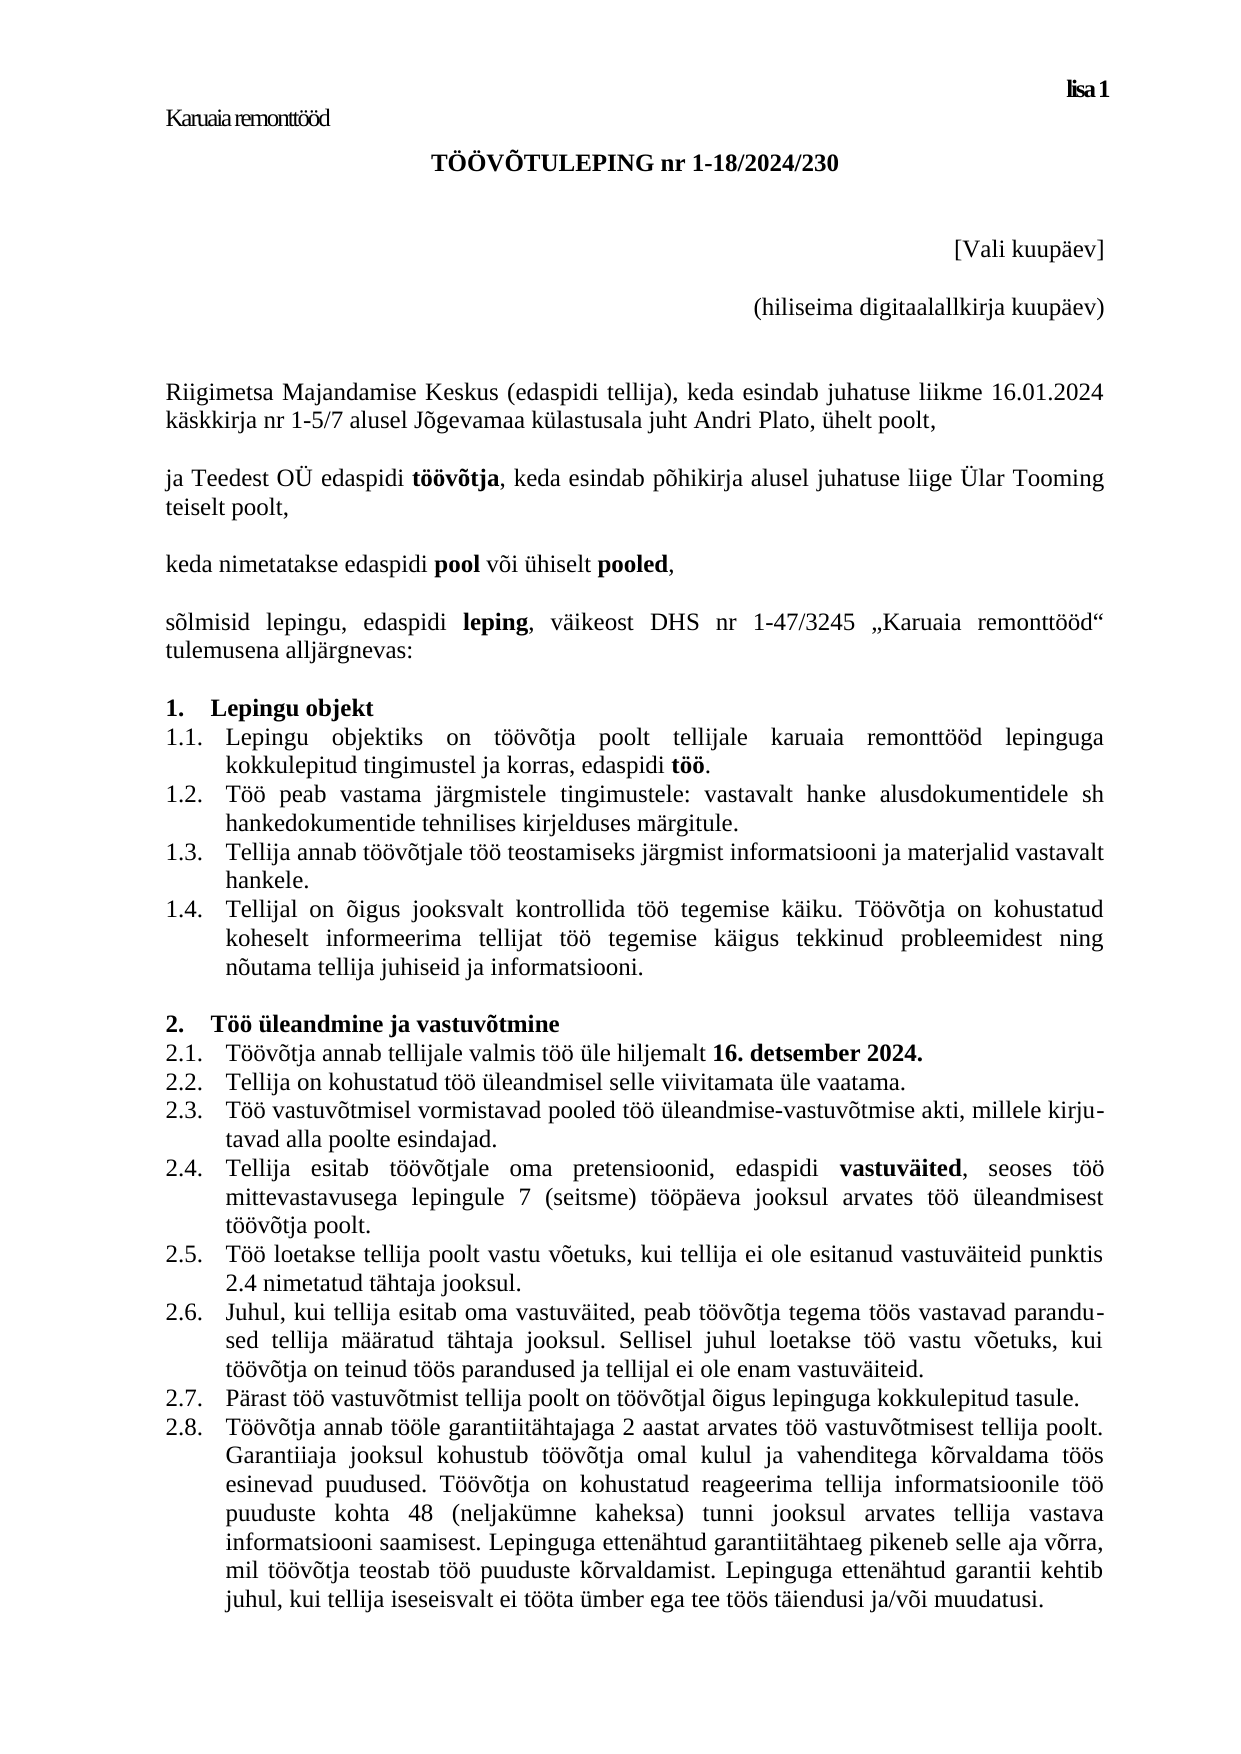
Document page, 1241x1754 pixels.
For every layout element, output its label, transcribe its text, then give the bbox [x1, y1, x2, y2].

text ja Teedest OÜ edaspidi töövõtja, keda esindab alusel juhatuse liige Ülar Tooming teiselt poolt, [165, 463, 1104, 520]
text Töö loetakse tellija poolt vastu võetuks, kui tellija ei ole esitanud vastuväiteid punktis 2.4 nimetatud tähtaja jooksul. [165, 1239, 1104, 1297]
text Riigimetsa Majandamise Keskus (edaspidi tellija), keda esindab juhatuse liikme 16.01.2024 käskkirja nr 1-5/7 alusel Jõgevamaa külastusala juht Andri Plato, ühelt poolt, [165, 377, 1104, 434]
text Tellija on kohustatud töö üleandmisel selle viivitamata üle vaatama. [165, 1067, 1104, 1095]
text sõlmisid lepingu, edaspidi leping, DHS nr 1-47/3245 „Karuaia remonttööd“ tulemusena alljärgnevas: [165, 607, 1104, 664]
text Lepingu objektiks on töövõtja poolt tellijale karuaia remonttööd lepinguga kokkulepitud tingimustel ja korras, edaspidi töö. [165, 722, 1104, 779]
text Lepingu objekt [165, 693, 1104, 722]
text Juhul, kui tellija esitab oma vastuväited, peab töövõtja tegema töös vastavad parandused tellija määratud tähtaja jooksul. Sellisel juhul loetakse töö vastu võetuks, kui töövõtja on teinud töös parandused ja tellijal ei ole enam vastuväiteid. [165, 1297, 1104, 1383]
text Pärast töö vastuvõtmist tellija poolt on töövõtjal õigus lepinguga kokkulepitud tasule. [165, 1383, 1104, 1412]
text Töö üleandmine ja vastuvõtmine [165, 1009, 1104, 1038]
text Tellija esitab töövõtjale oma pretensioonid, edaspidi vastuväited, seoses töö mittevastavusega lepingule 7 (seitsme) tööpäeva jooksul arvates töö üleandmisest töövõtja poolt. [165, 1153, 1104, 1239]
text Töö peab vastama järgmistele tingimustele: vastavalt hanke alusdokumentidele sh hankedokumentide tehnilises kirjelduses märgitule. [165, 779, 1104, 837]
text Töövõtja annab tellijale valmis töö üle hiljemalt 16. detsember 2024. [165, 1038, 1104, 1067]
text (hiliseima digitaalallkirja kuupäev) [165, 292, 1104, 321]
text keda nimetatakse edaspidi pool või ühiselt pooled, [165, 549, 1104, 578]
text Tellijal on õigus jooksvalt kontrollida töö tegemise käiku. Töövõtja on kohustatud koheselt informeerima tellijat töö tegemise käigus tekkinud probleemidest ning nõutama tellija juhiseid ja informatsiooni. [165, 894, 1104, 980]
text Töövõtja annab tööle garantiitähtajaga 2 aastat arvates töö vastuvõtmisest tellija poolt. Garantiiaja jooksul kohustub töövõtja omal kulul ja vahenditega kõrvaldama töös esinevad puudused. Töövõtja on kohustatud reageerima tellija informatsioonile töö puuduste kohta 48 (neljakümne kaheksa) tunni jooksul arvates tellija vastava informatsiooni saamisest. Lepinguga ettenähtud garantiitähtaeg pikeneb selle aja võrra, mil töövõtja teostab töö puuduste kõrvaldamist. Lepinguga ettenähtud garantii kehtib juhul, kui tellija iseseisvalt ei tööta ümber ega tee töös täiendusi ja/või muudatusi. [165, 1412, 1104, 1613]
text Töö vastuvõtmisel vormistavad pooled töö üleandmise-vastuvõtmise akti, millele kirjutavad alla poolte esindajad. [165, 1095, 1104, 1153]
text Tellija annab töövõtjale töö teostamiseks järgmist informatsiooni ja materjalid vastavalt hankele. [165, 837, 1104, 894]
title TÖÖVÕTULEPING nr 1-18/2024/230 [165, 148, 1104, 176]
